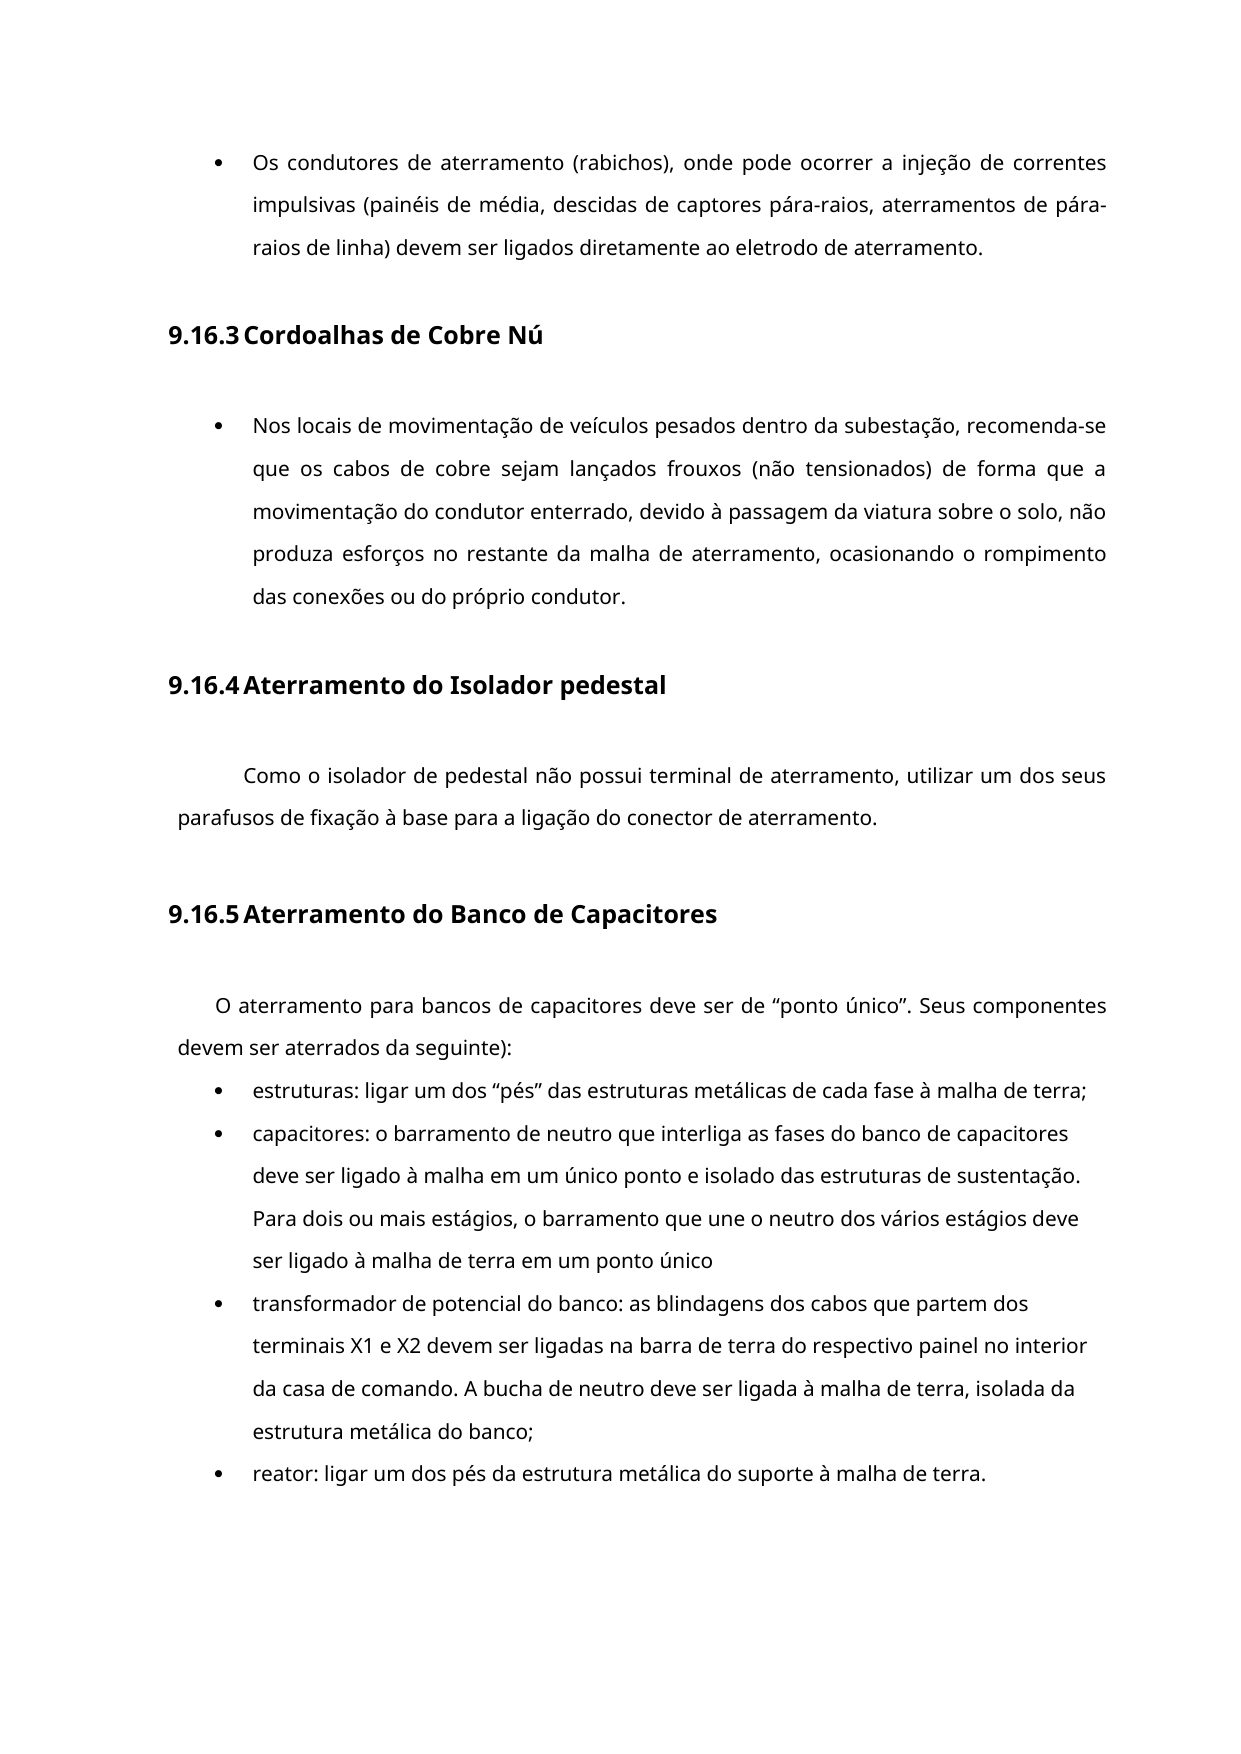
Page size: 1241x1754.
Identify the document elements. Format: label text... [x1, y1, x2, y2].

list capacitores: o barramento de neutro que interliga as fases do banco de capacitores deve ser ligado à malha em um único ponto e isolado das estruturas de sustentação. Para dois ou mais estágios, o barramento que une o neutro dos vários estágios deve ser ligado à malha de terra em um ponto único [215, 1119, 1107, 1275]
list transformador de potencial do banco: as blindagens dos cabos que partem dos terminais X1 e X2 devem ser ligadas na barra de terra do respectivo painel no interior da casa de comando. A bucha de neutro deve ser ligada à malha de terra, isolada da estrutura metálica do banco; [215, 1289, 1107, 1445]
subtitle Aterramento do Isolador pedestal [168, 667, 1107, 701]
list reator: ligar um dos pés da estrutura metálica do suporte à malha de terra. [215, 1459, 1107, 1488]
subtitle Cordoalhas de Cobre Nú [168, 318, 1107, 352]
text Como o isolador de pedestal não possui terminal de aterramento, utilizar um dos seus parafusos de fixação à base para a ligação do conector de aterramento. [177, 761, 1107, 832]
list Os condutores de aterramento (rabichos), onde pode ocorrer a injeção de correntes impulsivas (painéis de média, descidas de captores pára-raios, aterramentos de pára-raios de linha) devem ser ligados diretamente ao eletrodo de aterramento. [215, 148, 1107, 261]
text O aterramento para bancos de capacitores deve ser de “ponto único”. Seus componentes devem ser aterrados da seguinte): [177, 991, 1107, 1062]
list Nos locais de movimentação de veículos pesados dentro da subestação, recomenda-se que os cabos de cobre sejam lançados frouxos (não tensionados) de forma que a movimentação do condutor enterrado, devido à passagem da viatura sobre o solo, não produza esforços no restante da malha de aterramento, ocasionando o rompimento das conexões ou do próprio condutor. [215, 412, 1107, 611]
list estruturas: ligar um dos “pés” das estruturas metálicas de cada fase à malha de terra; [215, 1076, 1107, 1104]
subtitle Aterramento do Banco de Capacitores [168, 897, 1107, 931]
